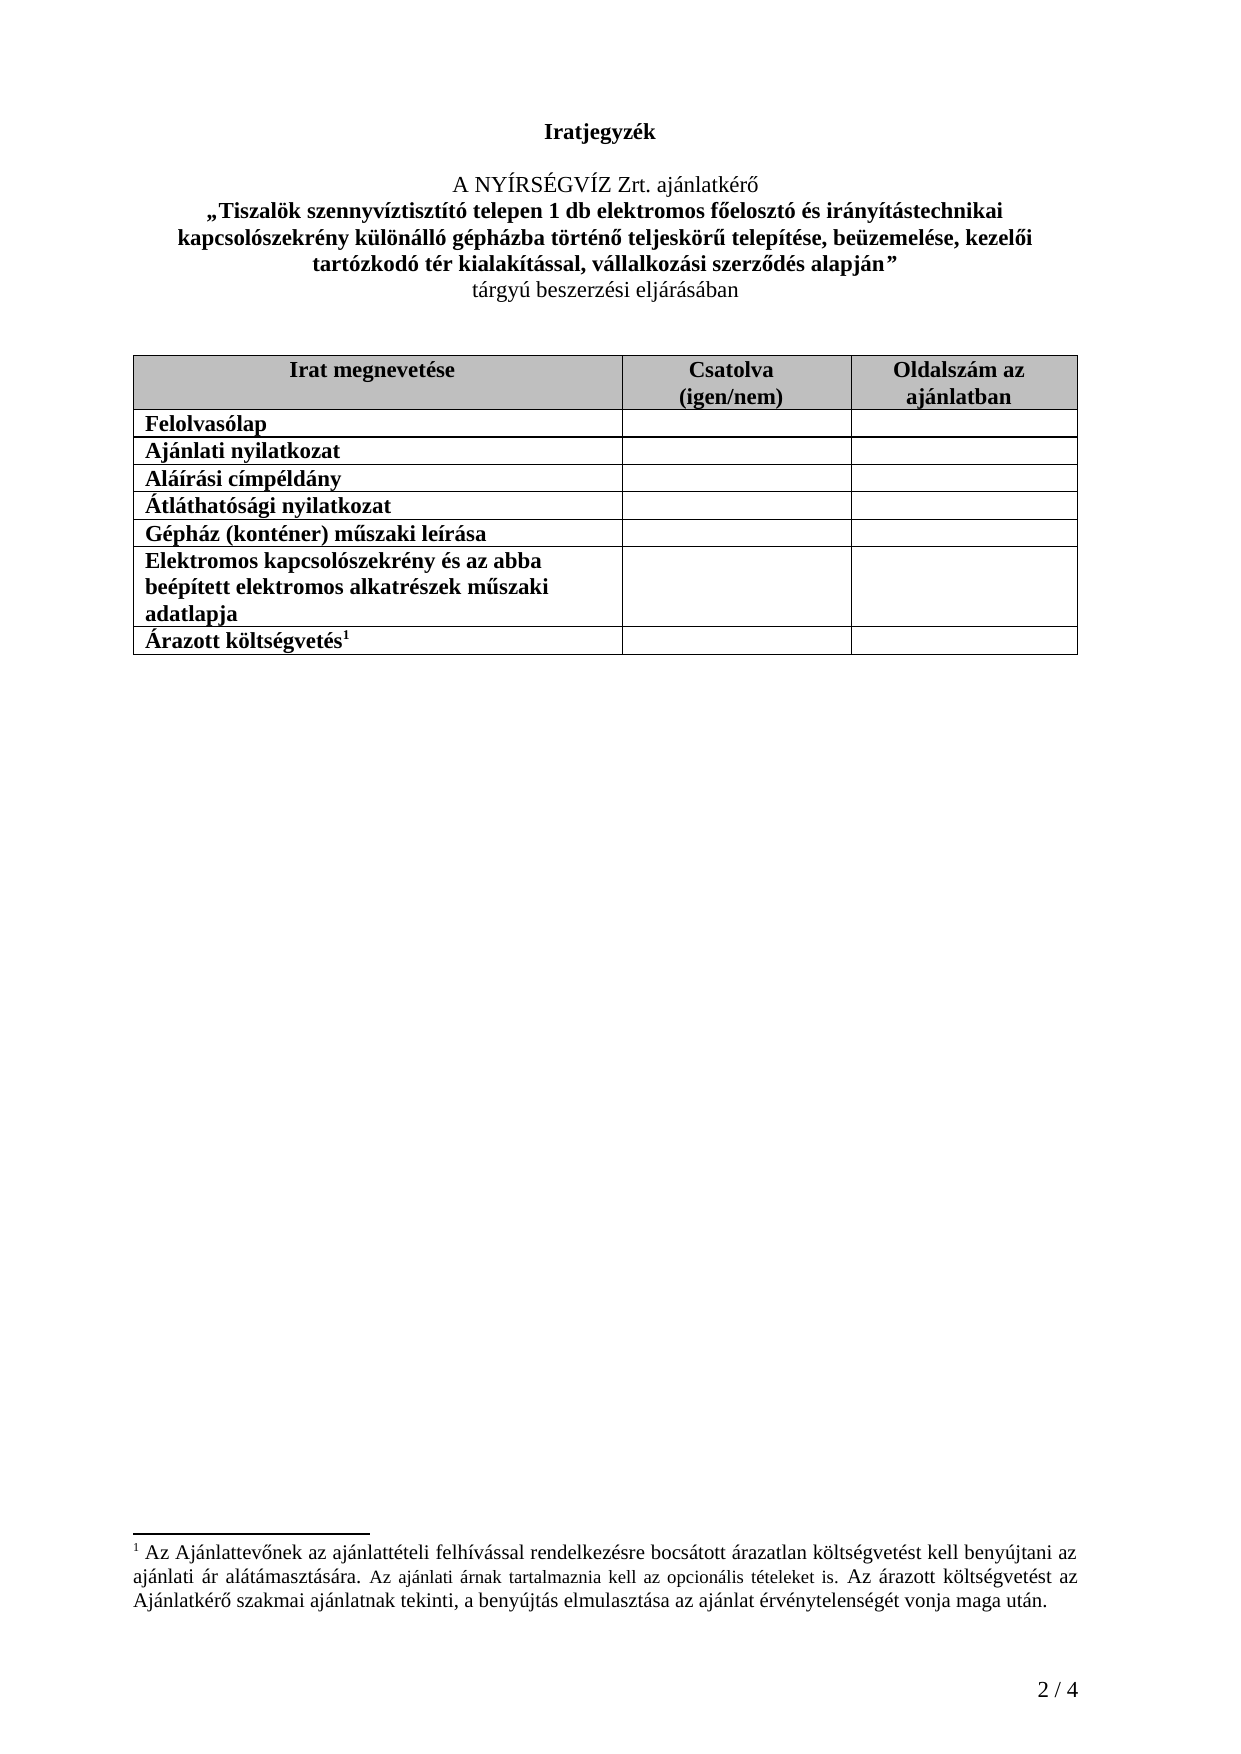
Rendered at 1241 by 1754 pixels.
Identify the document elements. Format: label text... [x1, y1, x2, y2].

table_cell [852, 438, 1077, 464]
table_cell [623, 465, 851, 491]
table_cell [852, 627, 1077, 653]
table_cell [852, 410, 1077, 436]
table_header Irat megnevetése [134, 356, 622, 409]
table_cell [623, 627, 851, 653]
table_cell Elektromos kapcsolószekrény és az abba beépített elektromos alkatrészek műszaki adatlapja [134, 547, 622, 626]
table_cell [623, 547, 851, 626]
table_cell Árazott költségvetés [134, 627, 622, 653]
table_cell [623, 410, 851, 436]
table_header Csatolva (igen/nem) [623, 356, 851, 409]
table_cell Ajánlati nyilatkozat [134, 438, 622, 464]
text „Tiszalök szennyvíztisztító telepen 1 db elektromos főelosztó és irányítástechnikai kapcsolószekrény különálló gépházba történő teljeskörű telepítése, beüzemelése, kezelői tartózkodó tér kialakítással, vállalkozási szerződés alapján” [133, 197, 1078, 276]
table_cell [852, 520, 1077, 546]
table_cell [852, 492, 1077, 519]
table_cell Átláthatósági nyilatkozat [134, 492, 622, 519]
table_cell Aláírási címpéldány [134, 465, 622, 491]
text tárgyú beszerzési eljárásában [133, 276, 1078, 303]
table_cell [623, 492, 851, 519]
table_cell [623, 438, 851, 464]
text Iratjegyzék [133, 118, 1067, 144]
table_cell [852, 547, 1077, 626]
table_cell Felolvasólap [134, 410, 622, 436]
table_header Oldalszám az ajánlatban [852, 356, 1077, 409]
table_cell [852, 465, 1077, 491]
text A NYÍRSÉGVÍZ Zrt. ajánlatkérő [133, 171, 1078, 197]
table_cell Gépház (konténer) műszaki leírása [134, 520, 622, 546]
table_cell [623, 520, 851, 546]
